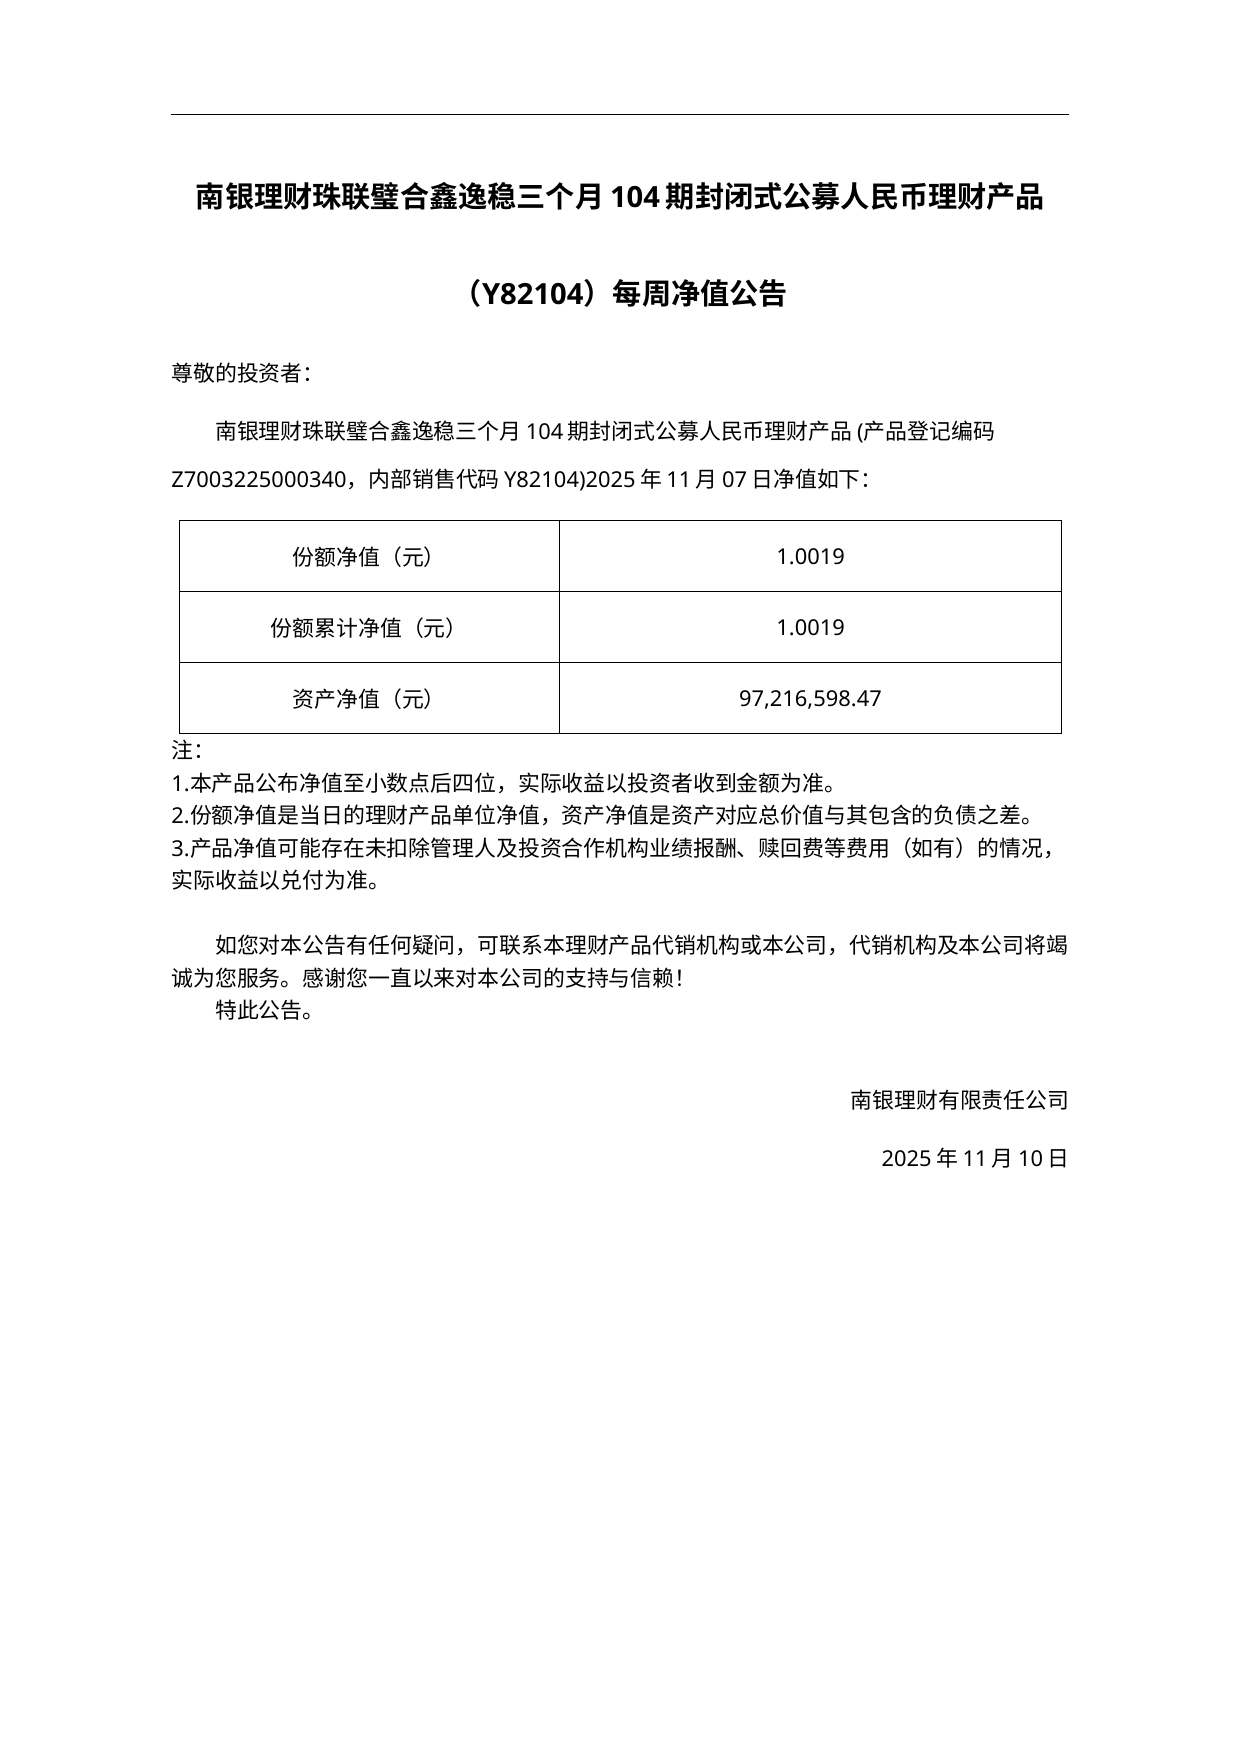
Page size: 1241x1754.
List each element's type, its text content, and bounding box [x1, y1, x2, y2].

text 如您对本公告有任何疑问，可联系本理财产品代销机构或本公司，代销机构及本公司将竭诚为您服务。感谢您一直以来对本公司的支持与信赖！ [171, 928, 1069, 993]
text 1.本产品公布净值至小数点后四位，实际收益以投资者收到金额为准。 [171, 765, 1069, 798]
table_cell 资产净值（元） [180, 663, 559, 733]
text 尊敬的投资者： [171, 355, 1069, 388]
table_cell 97,216,598.47 [560, 663, 1061, 733]
text 3.产品净值可能存在未扣除管理人及投资合作机构业绩报酬、赎回费等费用（如有）的情况，实际收益以兑付为准。 [171, 830, 1069, 895]
table_header 1.0019 [560, 521, 1061, 591]
text 2025年11月10日 [171, 1140, 1069, 1173]
text 2.份额净值是当日的理财产品单位净值，资产净值是资产对应总价值与其包含的负债之差。 [171, 798, 1069, 830]
table_header 份额净值（元） [180, 521, 559, 591]
table_cell 1.0019 [560, 592, 1061, 662]
text 南银理财珠联璧合鑫逸稳三个月104期封闭式公募人民币理财产品 (产品登记编码Z7003225000340，内部销售代码Y82104)2025年11月07日净值如下： [171, 413, 1069, 494]
table_cell 份额累计净值（元） [180, 592, 559, 662]
text 南银理财珠联璧合鑫逸稳三个月104期封闭式公募人民币理财产品（Y82104）每周净值公告 [171, 162, 1069, 324]
text 注： [171, 733, 1069, 765]
text 南银理财有限责任公司 [171, 1082, 1069, 1115]
text 特此公告。 [171, 993, 1069, 1025]
